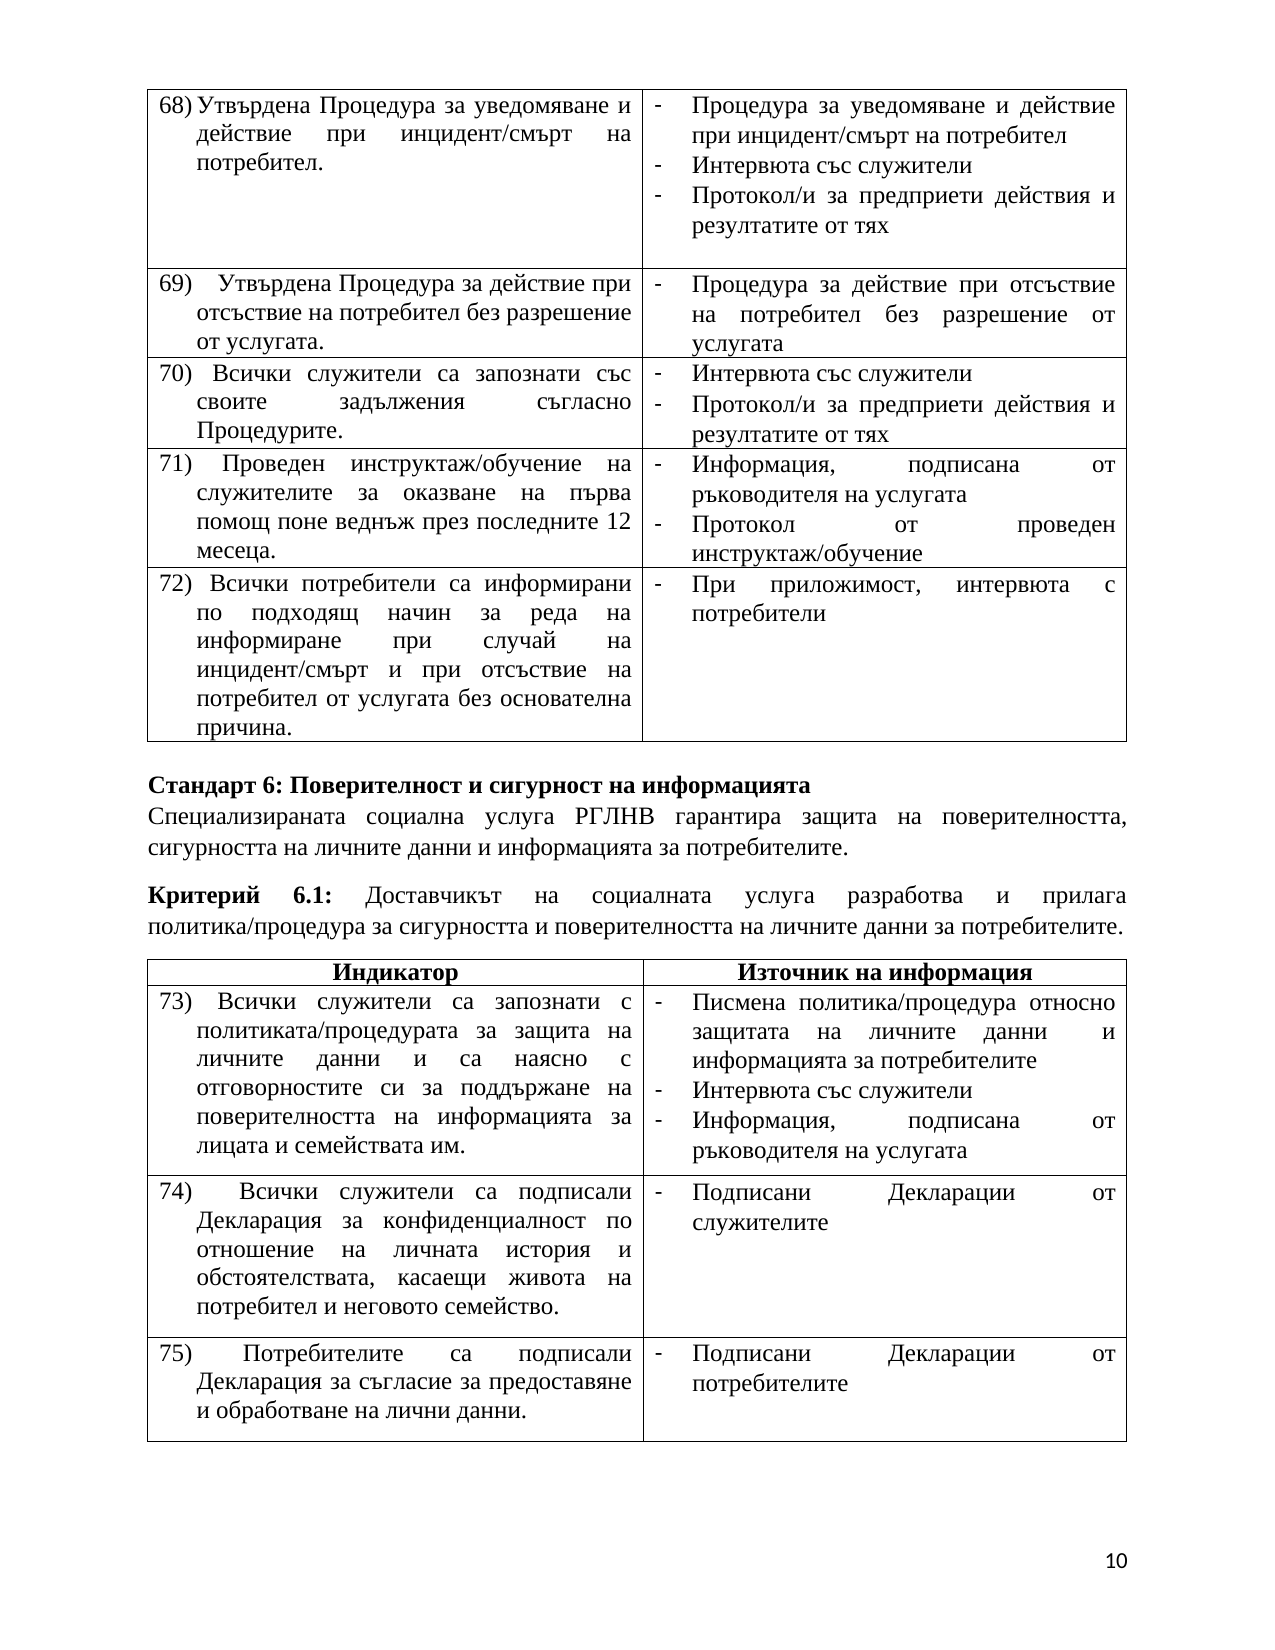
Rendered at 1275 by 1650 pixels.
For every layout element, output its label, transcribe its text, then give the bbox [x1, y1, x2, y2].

table_cell Процедура за действие при отсъствие на потребител без разрешение от услугата [643, 269, 1126, 357]
table_header Индикатор [148, 960, 643, 985]
table_cell Интервюта със служители Протокол/и за предприети действия и резултатите от тях [643, 358, 1126, 447]
table_cell При приложимост, интервюта с потребители [643, 568, 1126, 741]
table_cell Всички потребители са информирани по подходящ начин за реда на информиране при случай на инцидент/смърт и при отсъствие на потребител от услугата без основателна причина. [148, 568, 642, 741]
table_cell Всички служители са запознати със своите задължения съгласно Процедурите. [148, 358, 642, 447]
table_cell Всички служители са подписали Декларация за конфиденциалност по отношение на личната история и обстоятелствата, касаещи живота на потребител и неговото семейство. [148, 1176, 643, 1337]
table_cell Процедура за уведомяване и действие при инцидент/смърт на потребител Интервюта със служители Протокол/и за предприети действия и резултатите от тях [643, 90, 1126, 267]
table_cell Утвърдена Процедура за уведомяване и действие при инцидент/смърт на потребител. [148, 90, 642, 267]
table_cell Подписани Декларации от потребителите [644, 1338, 1126, 1441]
text Стандарт 6: Поверителност и сигурност на информацията [148, 770, 1127, 799]
list Специализираната социална услуга РГЛНВ гарантира защита на поверителността, сигурността на личните данни и информацията за потребителите. [148, 801, 1127, 861]
table_cell Писмена политика/процедура относно защитата на личните данни и информацията за потребителите Интервюта със служители Информация, подписана от ръководителя на услугата [644, 986, 1126, 1175]
table_cell Информация, подписана от ръководителя на услугата Протокол от проведен инструктаж/обучение [643, 449, 1126, 567]
table_cell Подписани Декларации от служителите [644, 1176, 1126, 1337]
table_header Източник на информация [644, 960, 1126, 985]
table_cell Проведен инструктаж/обучение на служителите за оказване на първа помощ поне веднъж през последните 12 месеца. [148, 449, 642, 567]
table_cell Потребителите са подписали Декларация за съгласие за предоставяне и обработване на лични данни. [148, 1338, 643, 1441]
table_cell Всички служители са запознати с политиката/процедурата за защита на личните данни и са наясно с отговорностите си за поддържане на поверителността на информацията за лицата и семействата им. [148, 986, 643, 1175]
text Критерий 6.1: Доставчикът на социалната услуга разработва и прилага политика/процедура за сигурността и поверителността на личните данни за потребителите. [148, 880, 1127, 940]
table_cell Утвърдена Процедура за действие при отсъствие на потребител без разрешение от услугата. [148, 269, 642, 357]
